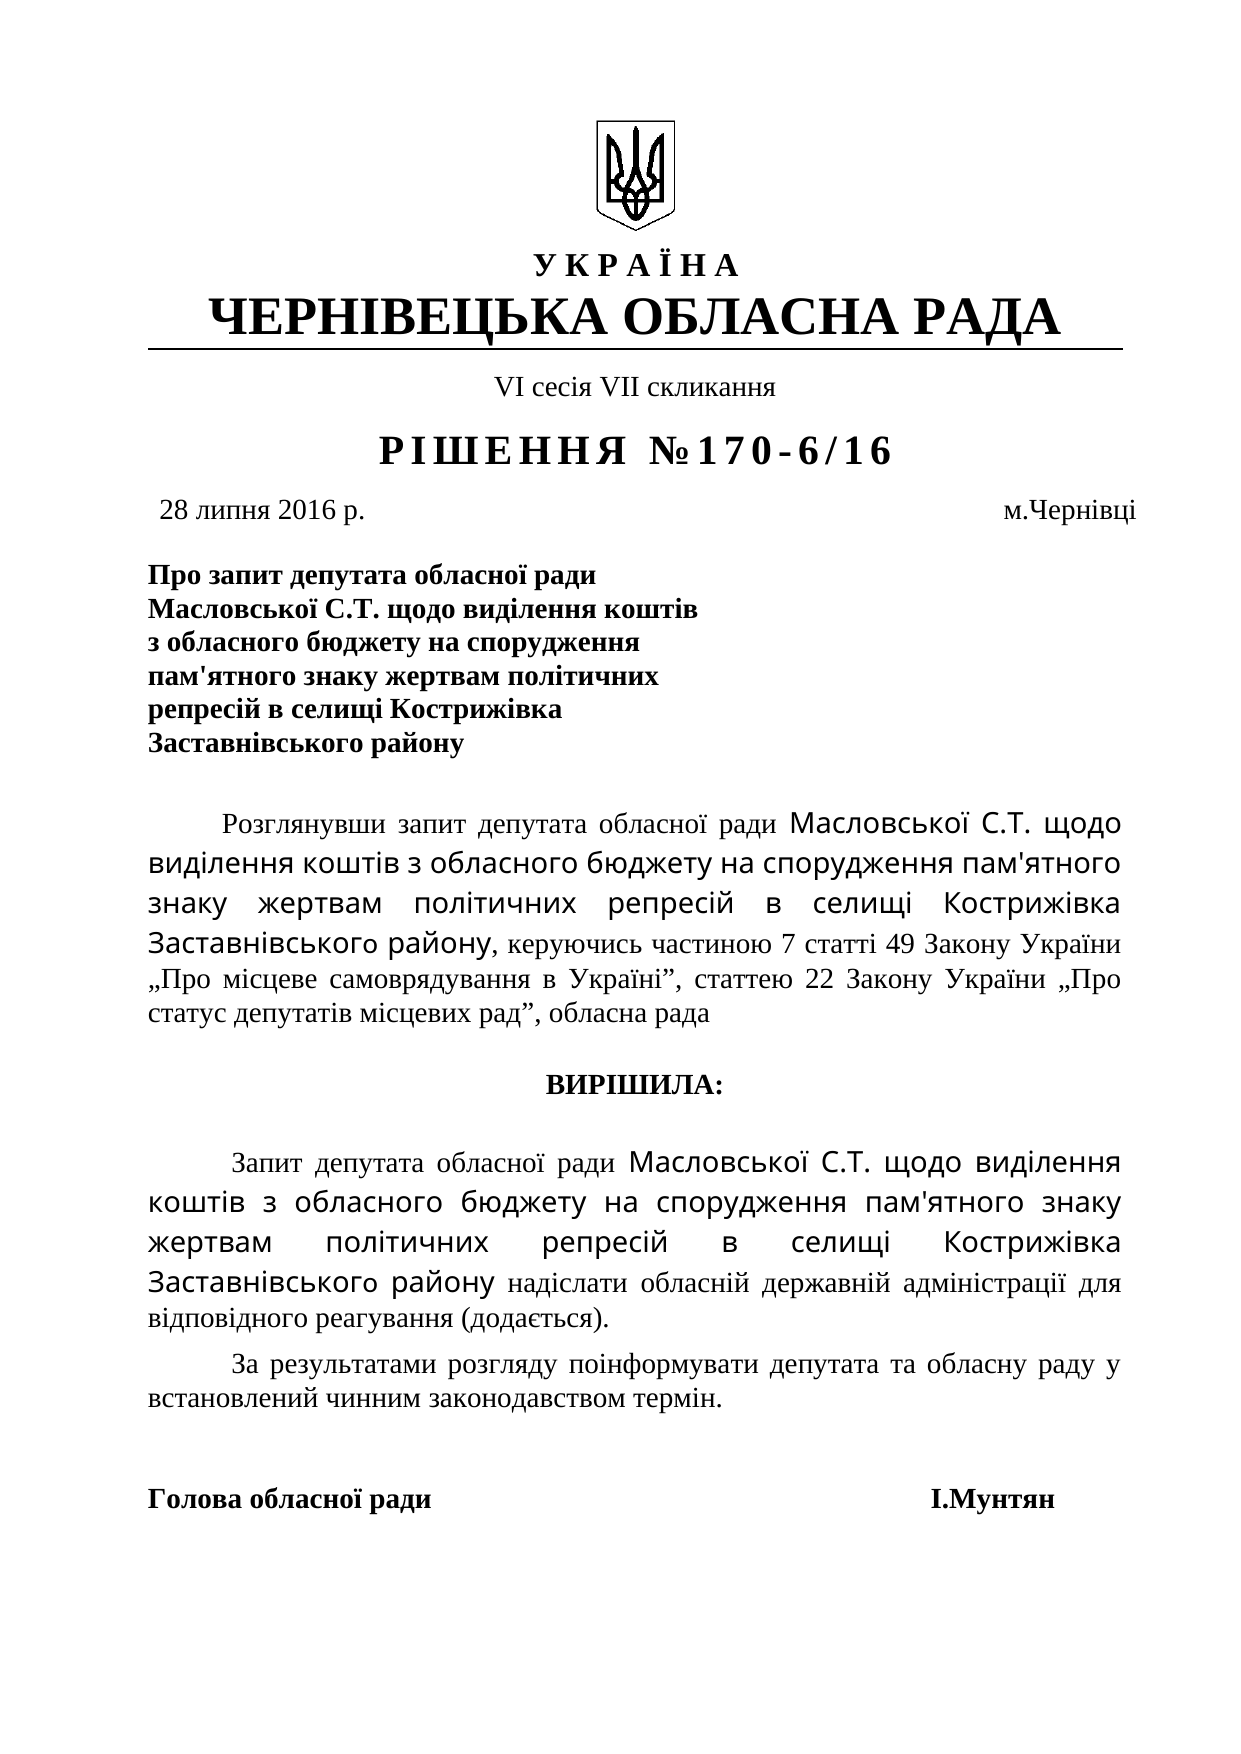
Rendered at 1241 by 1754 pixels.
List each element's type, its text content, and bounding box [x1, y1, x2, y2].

text ВИРІШИЛА: [148, 1067, 1122, 1101]
text У К Р А Ї Н А [148, 234, 1123, 284]
table_header 28 липня 2016 р. [148, 492, 592, 526]
text Голова обласної ради І.Мунтян [148, 1481, 1122, 1514]
text Розглянувши запит депутата обласної ради Масловської С.Т. щодо виділення коштів з обласного бюджету на спорудження пам'ятного знаку жертвам політичних репресій в селищі Кострижівка Заставнівського району, керуючись частиною 7 статті 49 Закону України „Про місцеве самоврядування в Україні”, статтею 22 Закону України „Про статус депутатів місцевих рад”, обласна рада [148, 803, 1122, 1029]
text Запит депутата обласної ради Масловської С.Т. щодо виділення коштів з обласного бюджету на спорудження пам'ятного знаку жертвам політичних репресій в селищі Кострижівка Заставнівського району надіслати обласній державній адміністрації для відповідного реагування (додається). [148, 1142, 1122, 1334]
subtitle VI сесія VІІ скликання [148, 369, 1122, 402]
table_header м.Чернівці [592, 492, 1148, 526]
text Про запит депутата обласної ради Масловської С.Т. щодо виділення коштів з обласного бюджету на спорудження пам'ятного знаку жертвам політичних репресій в селищі Кострижівка Заставнівського району [148, 557, 708, 759]
subtitle ЧЕРНІВЕЦЬКА ОБЛАСНА РАДА [148, 284, 1123, 348]
text За результатами розгляду поінформувати депутата та обласну раду у встановлений чинним законодавством термін. [148, 1347, 1122, 1414]
picture [594, 118, 676, 234]
subtitle РІШЕННЯ №170-6/16 [148, 425, 1122, 473]
